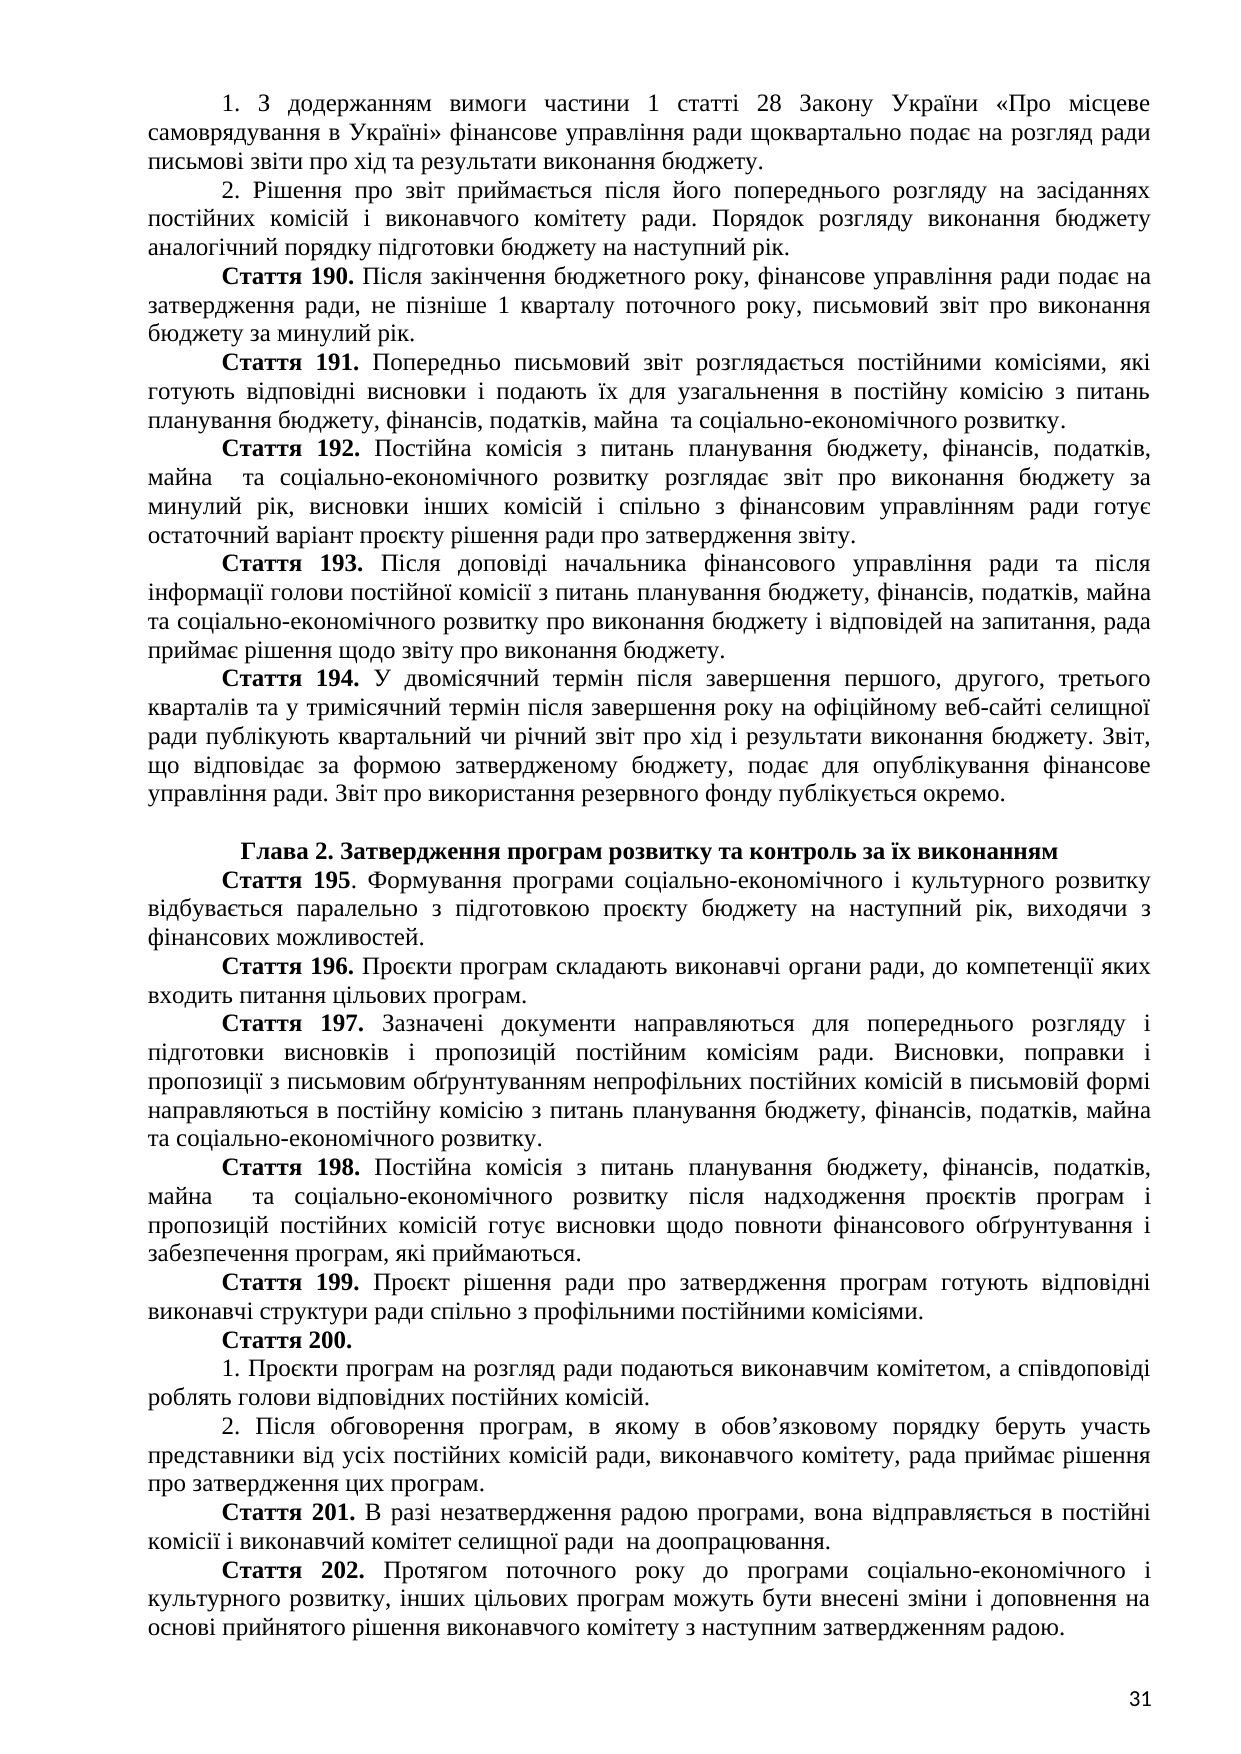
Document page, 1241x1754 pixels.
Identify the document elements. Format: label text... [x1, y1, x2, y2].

text 2. Рішення про звіт приймається після його попереднього розгляду на засіданнях постійних комісій і виконавчого комітету ради. Порядок розгляду виконання бюджету аналогічний порядку підготовки бюджету на наступний рік. [148, 175, 1152, 261]
text Стаття 192. Постійна комісія з питань планування бюджету, фінансів, податків, майна та соціально-економічного розвитку розглядає звіт про виконання бюджету за минулий рік, висновки інших комісій і спільно з фінансовим управлінням ради готує остаточний варіант проєкту рішення ради про затвердження звіту. [148, 433, 1152, 548]
text Стаття 200. [148, 1325, 1152, 1353]
text 1. Проєкти програм на розгляд ради подаються виконавчим комітетом, а співдоповіді роблять голови відповідних постійних комісій. [148, 1353, 1152, 1411]
text Стаття 198. Постійна комісія з питань планування бюджету, фінансів, податків, майна та соціально-економічного розвитку після надходження проєктів програм і пропозицій постійних комісій готує висновки щодо повноти фінансового обґрунтування і забезпечення програм, які приймаються. [148, 1152, 1152, 1267]
text Стаття 202. Протягом поточного року до програми соціально-економічного і культурного розвитку, інших цільових програм можуть бути внесені зміни і доповнення на основі прийнятого рішення виконавчого комітету з наступним затвердженням радою. [148, 1555, 1152, 1641]
text Стаття 194. У двомісячний термін після завершення першого, другого, третього кварталів та у тримісячний термін після завершення року на офіційному веб-сайті селищної ради публікують квартальний чи річний звіт про хід і результати виконання бюджету. Звіт, що відповідає за формою затвердженому бюджету, подає для опублікування фінансове управління ради. Звіт про використання резервного фонду публікується окремо. [148, 663, 1152, 807]
text Стаття 201. В разі незатвердження радою програми, вона відправляється в постійні комісії і виконавчий комітет селищної ради на доопрацювання. [148, 1497, 1152, 1555]
text Стаття 191. Попередньо письмовий звіт розглядається постійними комісіями, які готують відповідні висновки і подають їх для узагальнення в постійну комісію з питань планування бюджету, фінансів, податків, майна та соціально-економічного розвитку. [148, 347, 1152, 433]
text 2. Після обговорення програм, в якому в обов’язковому порядку беруть участь представники від усіх постійних комісій ради, виконавчого комітету, рада приймає рішення про затвердження цих програм. [148, 1411, 1152, 1497]
text Стаття 190. Після закінчення бюджетного року, фінансове управління ради подає на затвердження ради, не пізніше 1 кварталу поточного року, письмовий звіт про виконання бюджету за минулий рік. [148, 261, 1152, 347]
text Стаття 193. Після доповіді начальника фінансового управління ради та після інформації голови постійної комісії з питань планування бюджету, фінансів, податків, майна та соціально-економічного розвитку про виконання бюджету і відповідей на запитання, рада приймає рішення щодо звіту про виконання бюджету. [148, 548, 1152, 663]
text Стаття 195. Формування програми соціально-економічного і культурного розвитку відбувається паралельно з підготовкою проєкту бюджету на наступний рік, виходячи з фінансових можливостей. [148, 865, 1152, 951]
text 1. З додержанням вимоги частини 1 статті 28 Закону України «Про місцеве самоврядування в Україні» фінансове управління ради щоквартально подає на розгляд ради письмові звіти про хід та результати виконання бюджету. [148, 88, 1152, 175]
text Стаття 197. Зазначені документи направляються для попереднього розгляду і підготовки висновків і пропозицій постійним комісіям ради. Висновки, поправки і пропозиції з письмовим обґрунтуванням непрофільних постійних комісій в письмовій формі направляються в постійну комісію з питань планування бюджету, фінансів, податків, майна та соціально-економічного розвитку. [148, 1008, 1152, 1152]
text Стаття 196. Проєкти програм складають виконавчі органи ради, до компетенції яких входить питання цільових програм. [148, 951, 1152, 1008]
text Стаття 199. Проєкт рішення ради про затвердження програм готують відповідні виконавчі структури ради спільно з профільними постійними комісіями. [148, 1267, 1152, 1325]
text Глава 2. Затвердження програм розвитку та контроль за їх виконанням [148, 836, 1152, 865]
